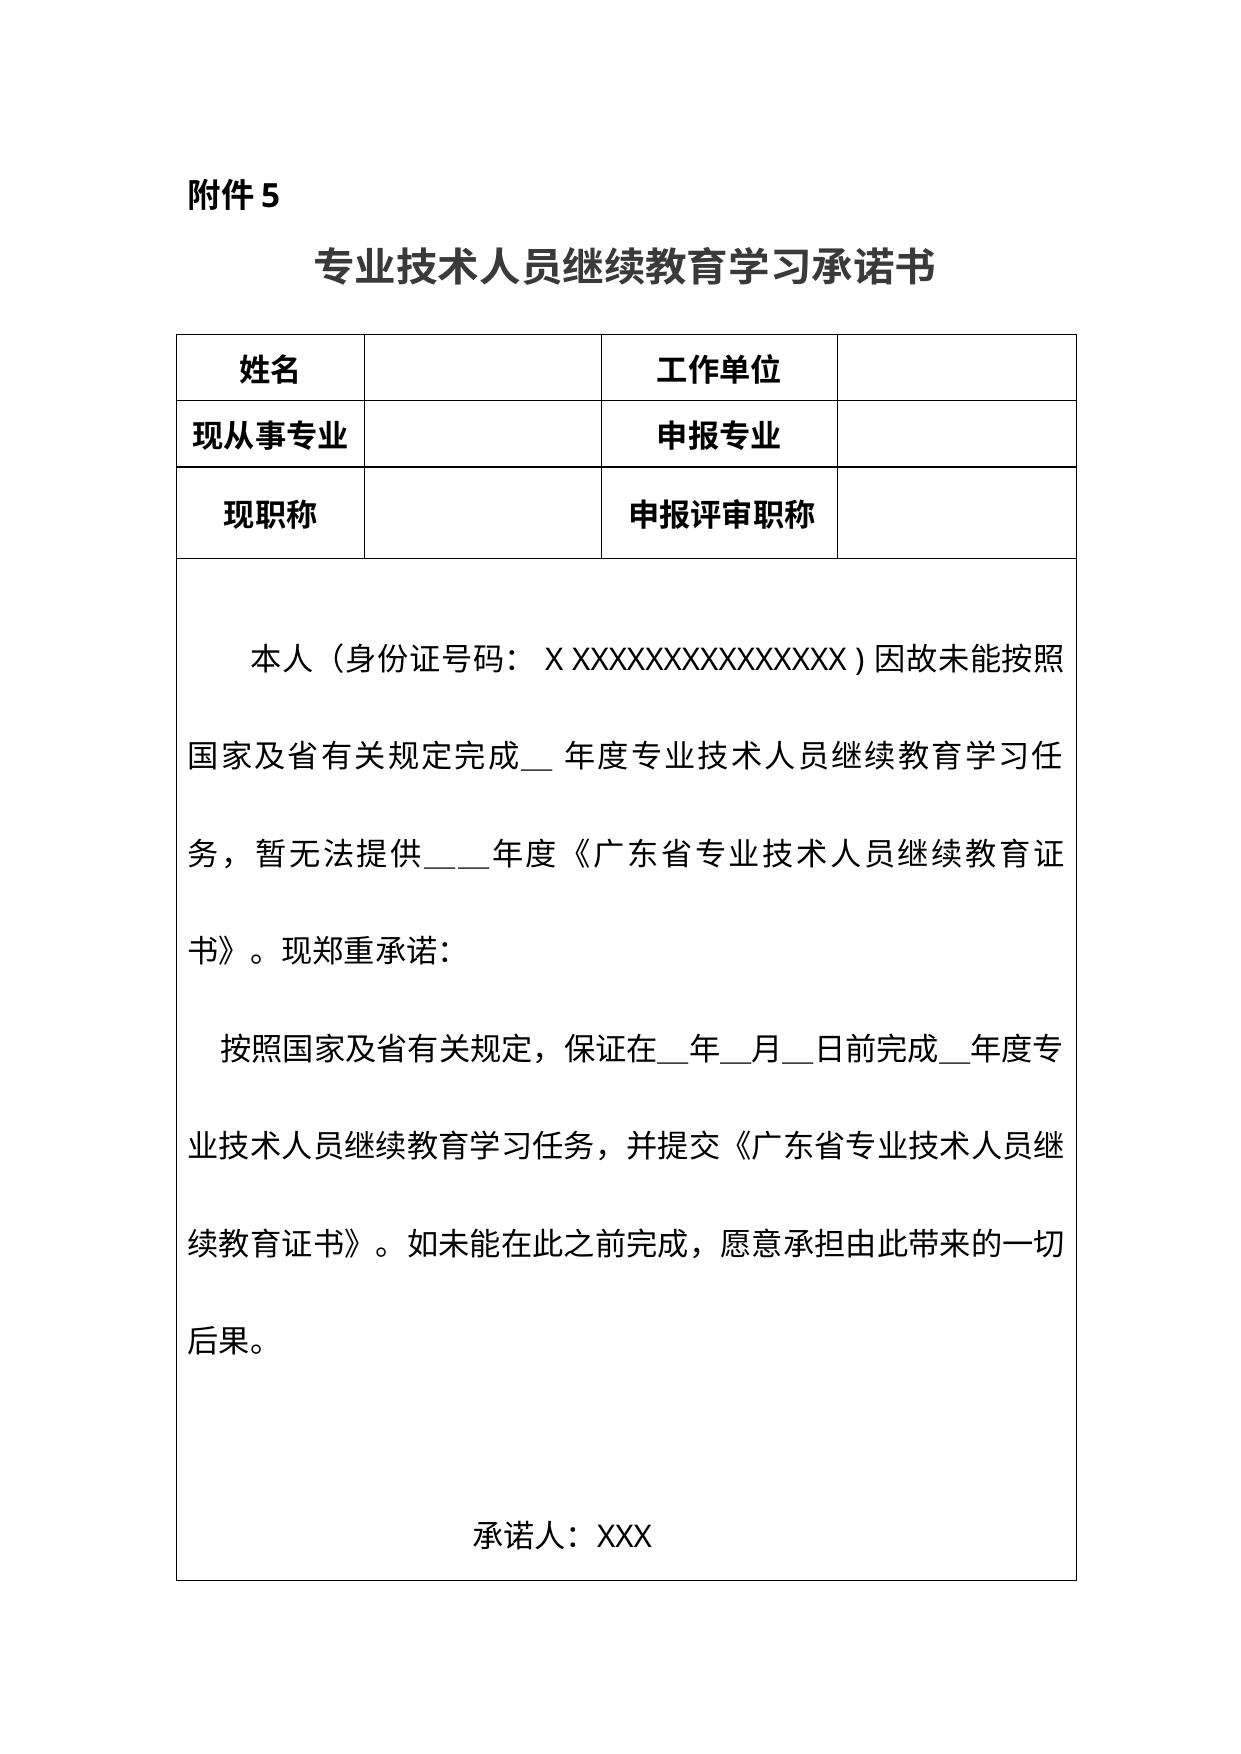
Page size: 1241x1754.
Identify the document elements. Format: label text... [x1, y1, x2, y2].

table_cell [365, 401, 601, 466]
table_cell 现从事专业 [177, 401, 364, 466]
table_cell [838, 401, 1076, 466]
table_header [838, 335, 1076, 400]
table_header 工作单位 [602, 335, 837, 400]
text 附件5 [187, 162, 1053, 227]
table_cell 申报专业 [602, 401, 837, 466]
text 专业技术人员继续教育学习承诺书 [187, 232, 1053, 297]
table_cell 现职称 [177, 468, 364, 558]
table_cell [365, 468, 601, 558]
table_header [365, 335, 601, 400]
table_header 姓名 [177, 335, 364, 400]
table_cell 本人（身份证号码： X XXXXXXXXXXXXXXX ) 因故未能按照国家及省有关规定完成＿ 年度专业技术人员继续教育学习任务，暂无法提供＿＿年度《广东省专业技术人员继续教育证书》。现郑重承诺： 按照国家及省有关规定，保证在＿年＿月＿日前完成＿年度专业技术人员继续教育学习任务，并提交《广东省专业技术人员继 续教育证书》。如未能在此之前完成，愿意承担由此带来的一切后果。 承诺人：XXX XX年XX月XX日 （以上内容请手写，并亲笔签名） [177, 559, 1076, 1580]
table_cell 申报评审职称 [602, 468, 837, 558]
table_cell [838, 468, 1076, 558]
